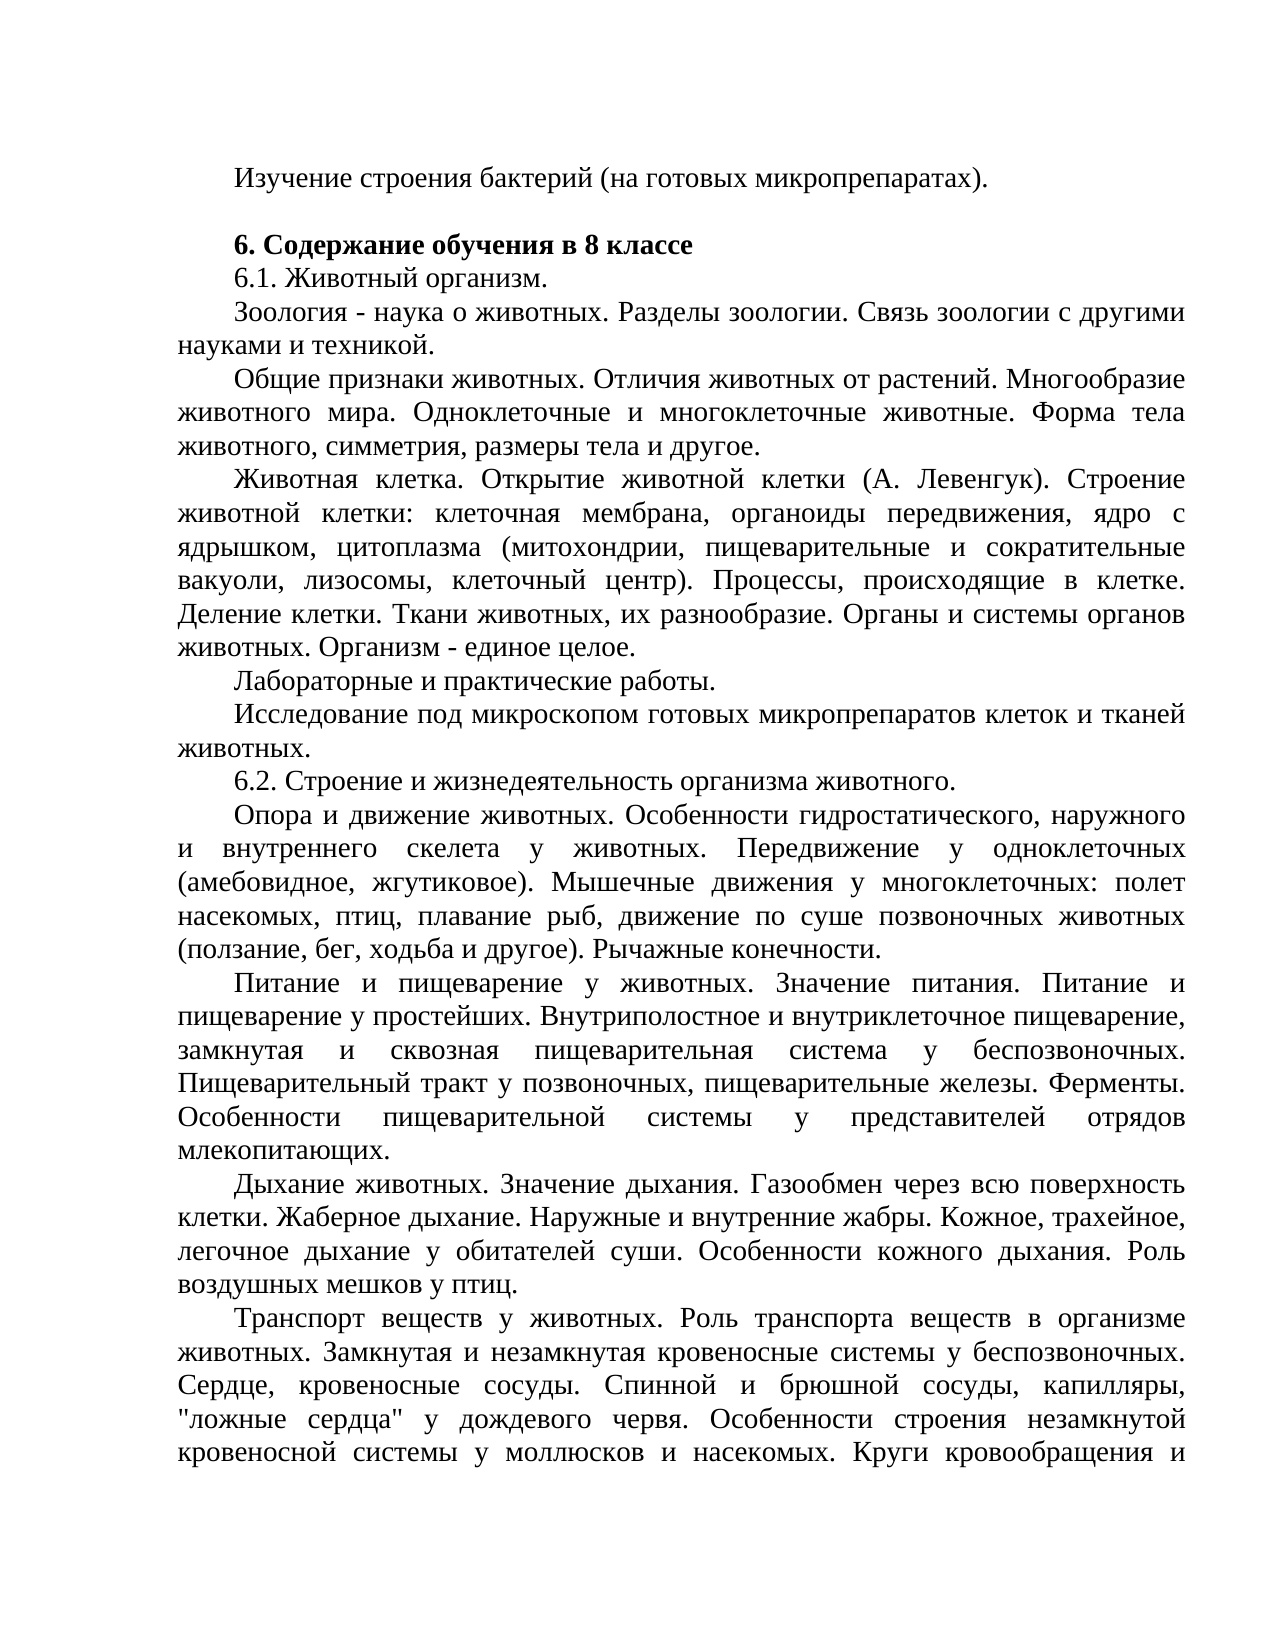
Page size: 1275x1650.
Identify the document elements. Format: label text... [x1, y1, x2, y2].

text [177, 1300, 1186, 1468]
text Питание и пищеварение у животных. Значение питания. Питание и пищеварение у простейших. Внутриполостное и внутриклеточное пищеварение, замкнутая и сквозная пищеварительная система у беспозвоночных. Пищеварительный тракт у позвоночных, пищеварительные железы. Ферменты. Особенности пищеварительной системы у представителей отрядов млекопитающих. [177, 965, 1186, 1166]
text Дыхание животных. Значение дыхания. Газообмен через всю поверхность клетки. Жаберное дыхание. Наружные и внутренние жабры. Кожное, трахейное, легочное дыхание у обитателей суши. Особенности кожного дыхания. Роль воздушных мешков у птиц. [177, 1166, 1186, 1300]
text Изучение строения бактерий (на готовых микропрепаратах). [177, 160, 1186, 193]
text Животная клетка. Открытие животной клетки (А. Левенгук). Строение животной клетки: клеточная мембрана, органоиды передвижения, ядро с ядрышком, цитоплазма (митохондрии, пищеварительные и сократительные вакуоли, лизосомы, клеточный центр). Процессы, происходящие в клетке. Деление клетки. Ткани животных, их разнообразие. Органы и системы органов животных. Организм - единое целое. [177, 462, 1186, 663]
text Зоология - наука о животных. Разделы зоологии. Связь зоологии с другими науками и техникой. [177, 294, 1186, 361]
text Опора и движение животных. Особенности гидростатического, наружного и внутреннего скелета у животных. Передвижение у одноклеточных (амебовидное, жгутиковое). Мышечные движения у многоклеточных: полет насекомых, птиц, плавание рыб, движение по суше позвоночных животных (ползание, бег, ходьба и другое). Рычажные конечности. [177, 797, 1186, 965]
text 6. Содержание обучения в 8 классе [177, 227, 1186, 260]
text Исследование под микроскопом готовых микропрепаратов клеток и тканей животных. [177, 696, 1186, 763]
text 6.2. Строение и жизнедеятельность организма животного. [177, 763, 1186, 797]
text 6.1. Животный организм. [177, 260, 1186, 294]
text Общие признаки животных. Отличия животных от растений. Многообразие животного мира. Одноклеточные и многоклеточные животные. Форма тела животного, симметрия, размеры тела и другое. [177, 361, 1186, 462]
text Лабораторные и практические работы. [177, 663, 1186, 696]
